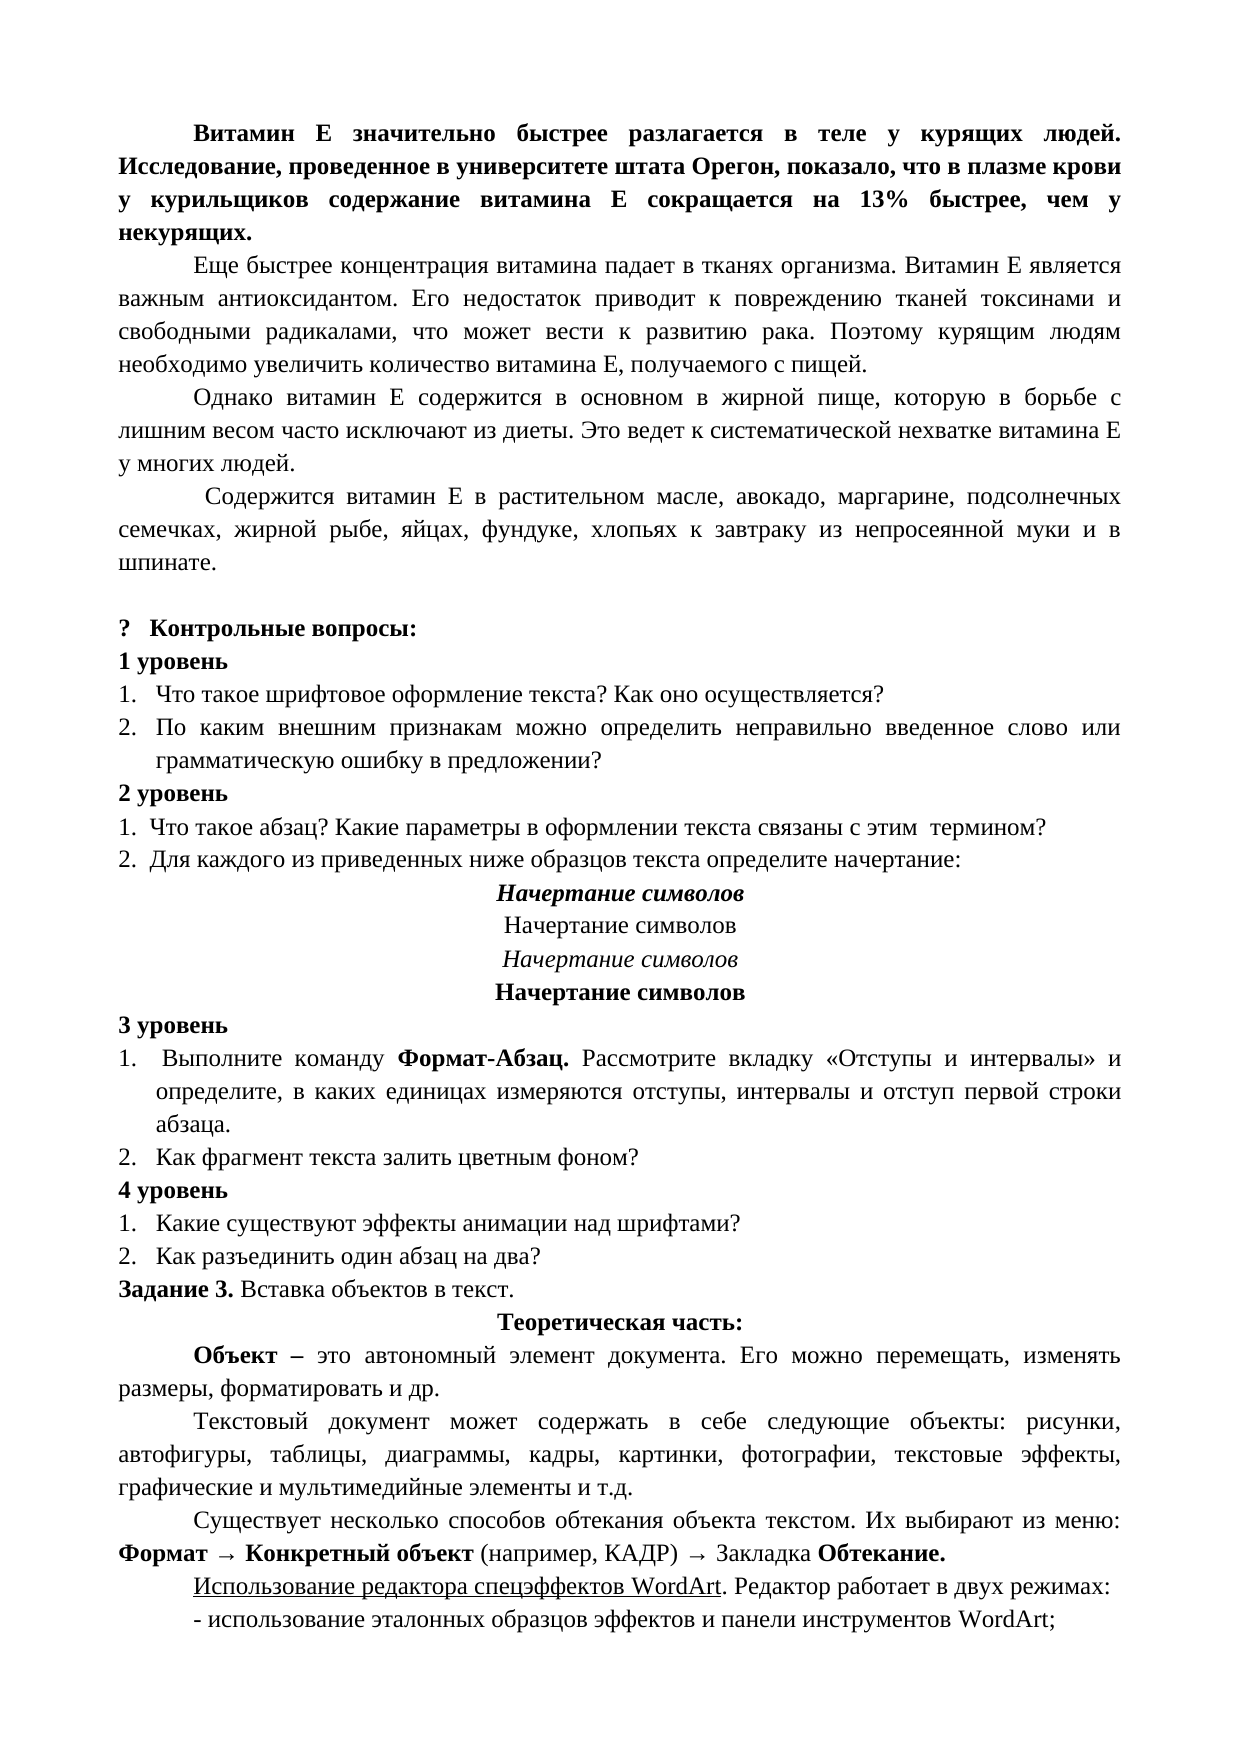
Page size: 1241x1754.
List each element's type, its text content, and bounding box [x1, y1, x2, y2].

text ? Контрольные вопросы: [118, 613, 1122, 642]
text 2 уровень [118, 778, 1122, 807]
text 1. Выполните команду Формат-Абзац. Рассмотрите вкладку «Отступы и интервалы» и определите, в каких единицах измеряются отступы, интервалы и отступ первой строки абзаца. [118, 1043, 1122, 1137]
text Начертание символов [118, 911, 1122, 939]
text Текстовый документ может содержать в себе следующие объекты: рисунки, автофигуры, таблицы, диаграммы, кадры, картинки, фотографии, текстовые эффекты, графические и мультимедийные элементы и т.д. [118, 1406, 1122, 1501]
text Начертание символов [118, 944, 1122, 972]
text 1. Какие существуют эффекты анимации над шрифтами? [118, 1208, 1122, 1237]
text Существует несколько способов обтекания объекта текстом. Их выбирают из меню: Формат → Конкретный объект (например, КАДР) → Закладка Обтекание. [118, 1505, 1122, 1567]
text Начертание символов [118, 878, 1122, 906]
text Задание 3. Вставка объектов в текст. [118, 1274, 1122, 1303]
text 1. Что такое абзац? Какие параметры в оформлении текста связаны с этим термином? [118, 812, 1122, 840]
text Еще быстрее концентрация витамина падает в тканях организма. Витамин Е является важным антиоксидантом. Его недостаток приводит к повреждению тканей токсинами и свободными радикалами, что может вести к развитию рака. Поэтому курящим людям необходимо увеличить количество витамина Е, получаемого с пищей. [118, 250, 1122, 378]
list По каким внешним признакам можно определить неправильно введенное слово или грамматическую ошибку в предложении? [118, 712, 1122, 774]
text 1 уровень [118, 646, 1122, 675]
text - использование эталонных образцов эффектов и панели инструментов WordArt; [118, 1604, 1122, 1633]
text Однако витамин Е содержится в основном в жирной пище, которую в борьбе с лишним весом часто исключают из диеты. Это ведет к систематической нехватке витамина Е у многих людей. [118, 382, 1122, 477]
text Использование редактора спецэффектов WordArt. Редактор работает в двух режимах: [118, 1571, 1122, 1600]
text 2. Как фрагмент текста залить цветным фоном? [118, 1142, 1122, 1171]
text Начертание символов [118, 977, 1122, 1005]
text 4 уровень [118, 1175, 1122, 1203]
text 3 уровень [118, 1010, 1122, 1038]
text 2. Для каждого из приведенных ниже образцов текста определите начертание: [118, 844, 1122, 873]
text Содержится витамин Е в растительном масле, авокадо, маргарине, подсолнечных семечках, жирной рыбе, яйцах, фундуке, хлопьях к завтраку из непросеянной муки и в шпинате. [118, 481, 1122, 576]
text Объект – это автономный элемент документа. Его можно перемещать, изменять размеры, форматировать и др. [118, 1340, 1122, 1402]
text Теоретическая часть: [118, 1307, 1122, 1336]
text Витамин Е значительно быстрее разлагается в теле у курящих людей. Исследование, проведенное в университете штата Орегон, показало, что в плазме крови у курильщиков содержание витамина Е сокращается на 13% быстрее, чем у некурящих. [118, 118, 1122, 246]
text 2. Как разъединить один абзац на два? [118, 1241, 1122, 1269]
list Что такое шрифтовое оформление текста? Как оно осуществляется? [118, 679, 1122, 708]
